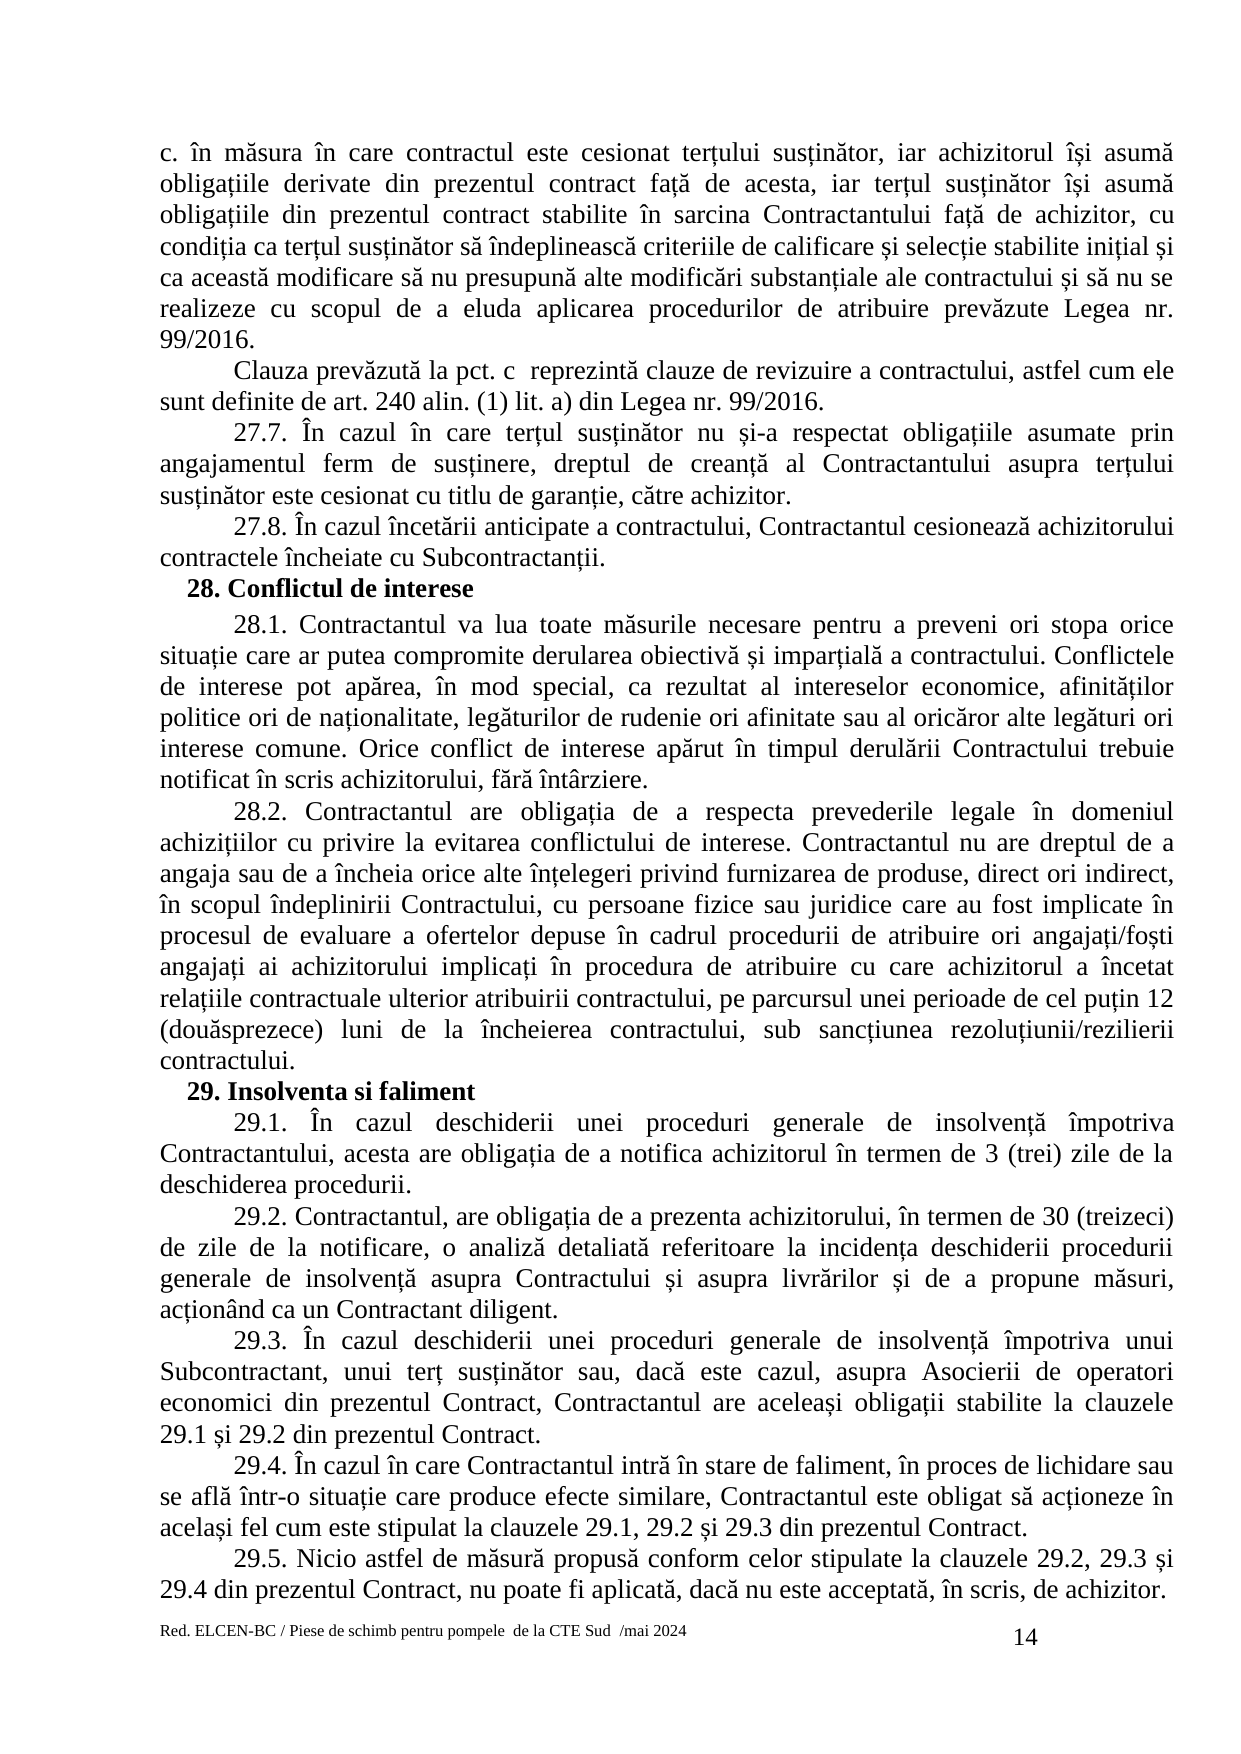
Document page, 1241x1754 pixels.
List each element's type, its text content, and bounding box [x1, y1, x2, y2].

list 29.3. În cazul deschiderii unei proceduri generale de insolvență împotriva unui Subcontractant, unui terț susținător sau, dacă este cazul, asupra Asocierii de operatori economici din prezentul Contract, Contractantul are aceleași obligații stabilite la clauzele 29.1 și 29.2 din prezentul Contract. [159, 1324, 1175, 1449]
text c. în măsura în care contractul este cesionat terțului susținător, iar achizitorul își asumă obligațiile derivate din prezentul contract față de acesta, iar terțul susținător își asumă obligațiile din prezentul contract stabilite în sarcina Contractantului față de achizitor, cu condiția ca terțul susținător să îndeplinească criteriile de calificare și selecție stabilite inițial și ca această modificare să nu presupună alte modificări substanțiale ale contractului și să nu se realizeze cu scopul de a eluda aplicarea procedurilor de atribuire prevăzute Legea nr. 99/2016. [159, 136, 1175, 354]
list 28. Conflictul de interese [159, 572, 1175, 603]
list 29.1. În cazul deschiderii unei proceduri generale de insolvență împotriva Contractantului, acesta are obligația de a notifica achizitorul în termen de 3 (trei) zile de la deschiderea procedurii. [159, 1106, 1175, 1200]
list 28.2. Contractantul are obligația de a respecta prevederile legale în domeniul achizițiilor cu privire la evitarea conflictului de interese. Contractantul nu are dreptul de a angaja sau de a încheia orice alte înțelegeri privind furnizarea de produse, direct ori indirect, în scopul îndeplinirii Contractului, cu persoane fizice sau juridice care au fost implicate în procesul de evaluare a ofertelor depuse în cadrul procedurii de atribuire ori angajați/foști angajați ai achizitorului implicați în procedura de atribuire cu care achizitorul a încetat relațiile contractuale ulterior atribuirii contractului, pe parcursul unei perioade de cel puțin 12 (douăsprezece) luni de la încheierea contractului, sub sancțiunea rezoluțiunii/rezilierii contractului. [159, 795, 1175, 1075]
list 28.1. Contractantul va lua toate măsurile necesare pentru a preveni ori stopa orice situație care ar putea compromite derularea obiectivă și imparțială a contractului. Conflictele de interese pot apărea, în mod special, ca rezultat al intereselor economice, afinităților politice ori de naționalitate, legăturilor de rudenie ori afinitate sau al oricăror alte legături ori interese comune. Orice conflict de interese apărut în timpul derulării Contractului trebuie notificat în scris achizitorului, fără întârziere. [159, 608, 1175, 795]
text Clauza prevăzută la pct. c reprezintă clauze de revizuire a contractului, astfel cum ele sunt definite de art. 240 alin. (1) lit. a) din Legea nr. 99/2016. [159, 354, 1175, 416]
text 27.7. În cazul în care terțul susținător nu și-a respectat obligațiile asumate prin angajamentul ferm de susținere, dreptul de creanță al Contractantului asupra terțului susținător este cesionat cu titlu de garanție, către achizitor. [159, 416, 1175, 510]
list 29.2. Contractantul, are obligația de a prezenta achizitorului, în termen de 30 (treizeci) de zile de la notificare, o analiză detaliată referitoare la incidența deschiderii procedurii generale de insolvență asupra Contractului și asupra livrărilor și de a propune măsuri, acționând ca un Contractant diligent. [159, 1200, 1175, 1324]
text 29. Insolventa si faliment [159, 1075, 1175, 1106]
text 27.8. În cazul încetării anticipate a contractului, Contractantul cesionează achizitorului contractele încheiate cu Subcontractanții. [159, 510, 1175, 572]
list 29.5. Nicio astfel de măsură propusă conform celor stipulate la clauzele 29.2, 29.3 și 29.4 din prezentul Contract, nu poate fi aplicată, dacă nu este acceptată, în scris, de achizitor. [159, 1542, 1175, 1604]
list 29.4. În cazul în care Contractantul intră în stare de faliment, în proces de lichidare sau se află într-o situație care produce efecte similare, Contractantul este obligat să acționeze în același fel cum este stipulat la clauzele 29.1, 29.2 și 29.3 din prezentul Contract. [159, 1449, 1175, 1542]
